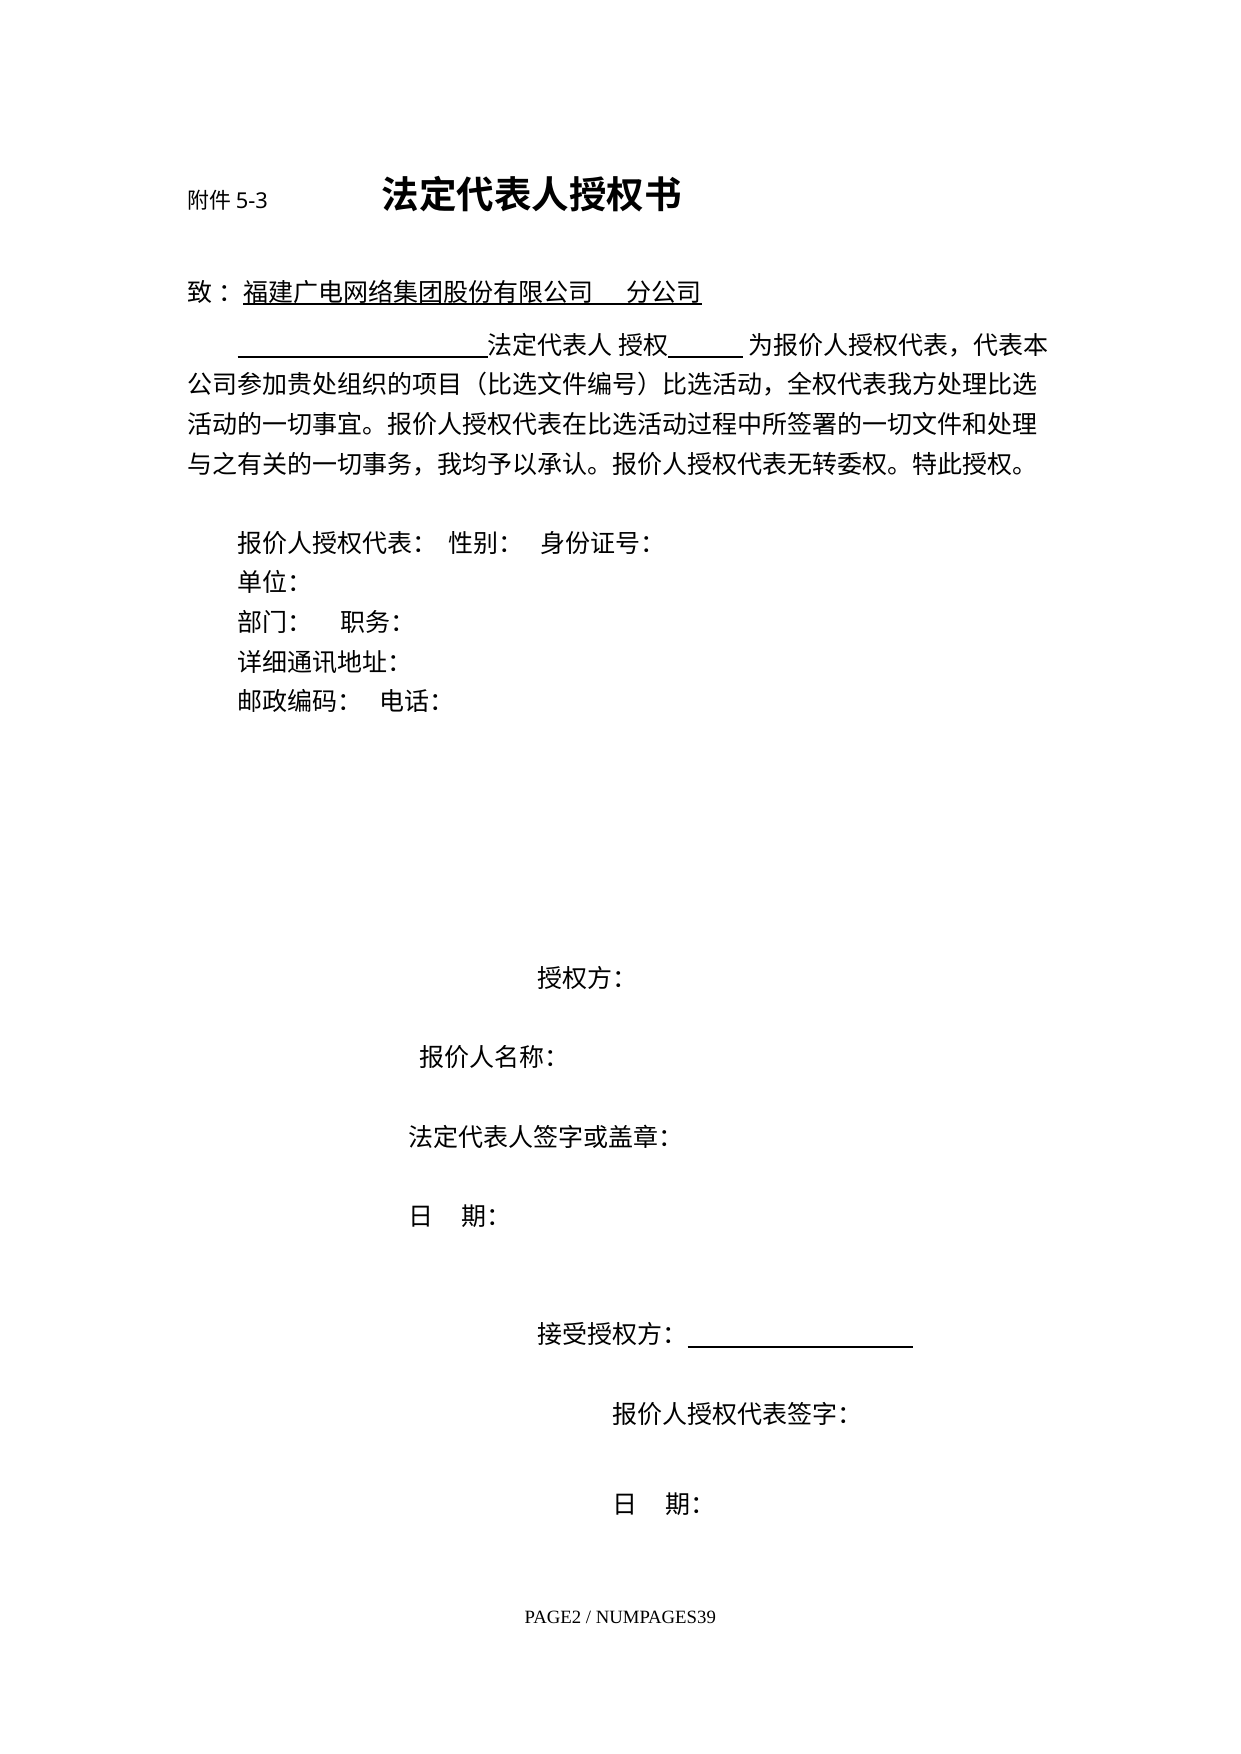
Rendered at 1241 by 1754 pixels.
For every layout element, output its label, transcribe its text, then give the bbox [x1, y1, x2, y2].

text 接受授权方： [187, 1312, 1053, 1352]
text 详细通讯地址： [187, 639, 1053, 679]
text 报价人授权代表签字： [187, 1391, 1053, 1431]
text 部门： 职务： [187, 600, 1053, 639]
text 附件5-3 法定代表人授权书 [187, 160, 1053, 225]
text 法定代表人 授权 为报价人授权代表，代表本公司参加贵处组织的项目（比选文件编号）比选活动，全权代表我方处理比选活动的一切事宜。报价人授权代表在比选活动过程中所签署的一切文件和处理与之有关的一切事务，我均予以承认。报价人授权代表无转委权。特此授权。 [187, 323, 1053, 481]
text 法定代表人签字或盖章： [187, 1114, 1053, 1154]
text 致 ：福建广电网络集团股份有限公司 分公司 [187, 258, 1053, 323]
text 邮政编码： 电话： [187, 679, 1053, 718]
text 日 期： [187, 1193, 1053, 1233]
text 报价人名称： [187, 1035, 1053, 1075]
text 单位： [187, 560, 1053, 600]
text 授权方： [187, 956, 1053, 996]
text 日 期： [187, 1471, 1053, 1536]
text 报价人授权代表： 性别： 身份证号： [187, 521, 1053, 560]
